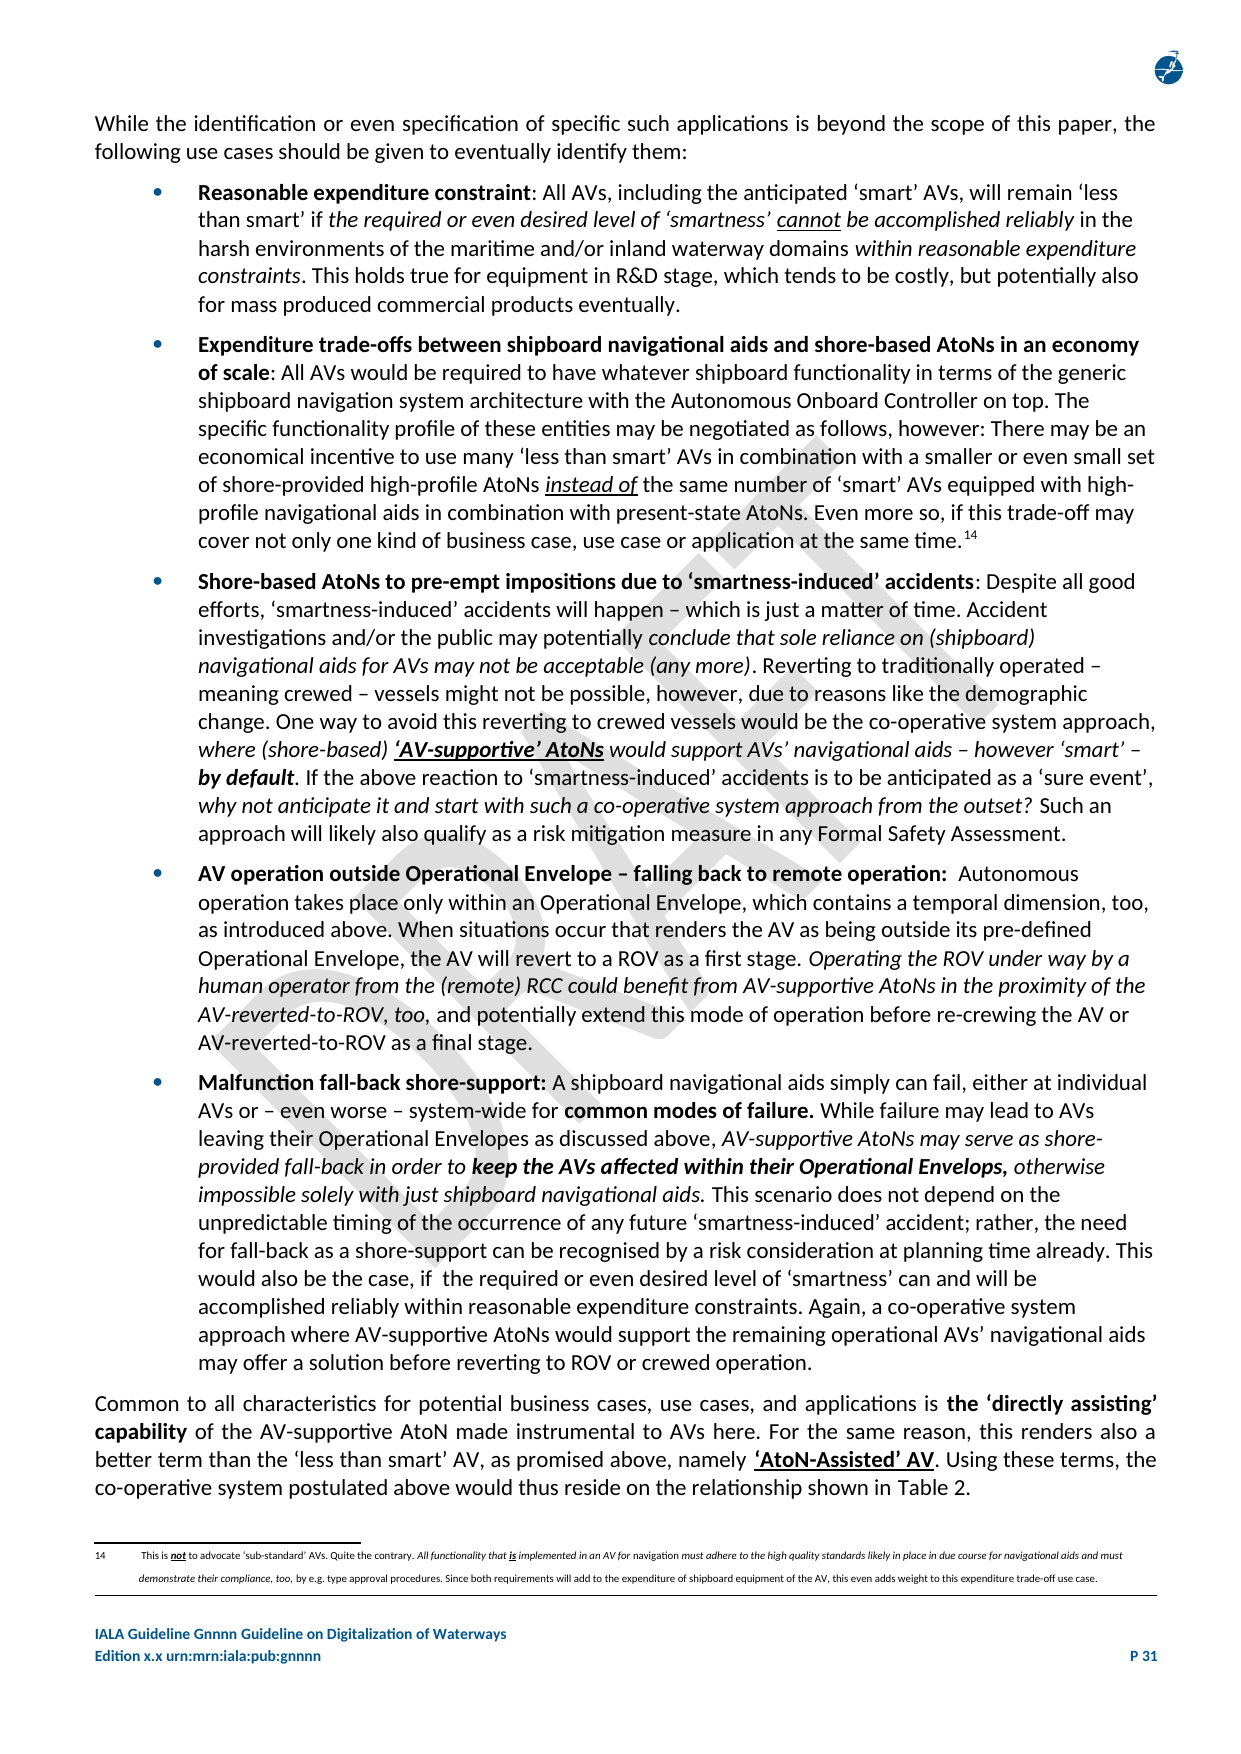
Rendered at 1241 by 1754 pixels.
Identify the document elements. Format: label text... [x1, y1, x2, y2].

text AV operation outside Operational Envelope – falling back to remote operation: Autonomous operation takes place only within an Operational Envelope, which contains a temporal dimension, too, as introduced above. When situations occur that renders the AV as being outside its pre-defined Operational Envelope, the AV will revert to a ROV as a first stage. Operating the ROV under way by a human operator from the (remote) RCC could benefit from AV-supportive AtoNs in the proximity of the AV-reverted-to-ROV, too, and potentially extend this mode of operation before re-crewing the AV or AV-reverted-to-ROV as a final stage. [153, 859, 1157, 1056]
text Malfunction fall-back shore-support: A shipboard navigational aids simply can fail, either at individual AVs or – even worse – system-wide for common modes of failure. While failure may lead to AVs leaving their Operational Envelopes as discussed above, AV-supportive AtoNs may serve as shore-provided fall-back in order to keep the AVs affected within their Operational Envelops, otherwise impossible solely with just shipboard navigational aids. This scenario does not depend on the unpredictable timing of the occurrence of any future ‘smartness-induced’ accident; rather, the need for fall-back as a shore-support can be recognised by a risk consideration at planning time already. This would also be the case, if the required or even desired level of ‘smartness’ can and will be accomplished reliably within reasonable expenditure constraints. Again, a co-operative system approach where AV-supportive AtoNs would support the remaining operational AVs’ navigational aids may offer a solution before reverting to ROV or crewed operation. [153, 1068, 1157, 1376]
text Expenditure trade-offs between shipboard navigational aids and shore-based AtoNs in an economy of scale: All AVs would be required to have whatever shipboard functionality in terms of the generic shipboard navigation system architecture with the Autonomous Onboard Controller on top. The specific functionality profile of these entities may be negotiated as follows, however: There may be an economical incentive to use many ‘less than smart’ AVs in combination with a smaller or even small set of shore-provided high-profile AtoNs instead of the same number of ‘smart’ AVs equipped with high-profile navigational aids in combination with present-state AtoNs. Even more so, if this trade-off may cover not only one kind of business case, use case or application at the same time. [153, 330, 1157, 554]
text Reasonable expenditure constraint: All AVs, including the anticipated ‘smart’ AVs, will remain ‘less than smart’ if the required or even desired level of ‘smartness’ cannot be accomplished reliably in the harsh environments of the maritime and/or inland waterway domains within reasonable expenditure constraints. This holds true for equipment in R&D stage, which tends to be costly, but potentially also for mass produced commercial products eventually. [153, 178, 1157, 318]
text Common to all characteristics for potential business cases, use cases, and applications is the ‘directly assisting’ capability of the AV-supportive AtoN made instrumental to AVs here. For the same reason, this renders also a better term than the ‘less than smart’ AV, as promised above, namely ‘AtoN-Assisted’ AV. Using these terms, the co-operative system postulated above would thus reside on the relationship shown in Table 2. [94, 1389, 1157, 1501]
text While the identification or even specification of specific such applications is beyond the scope of this paper, the following use cases should be given to eventually identify them: [94, 109, 1157, 165]
picture [1123, 0, 1241, 119]
text Shore-based AtoNs to pre-empt impositions due to ‘smartness-induced’ accidents: Despite all good efforts, ‘smartness-induced’ accidents will happen – which is just a matter of time. Accident investigations and/or the public may potentially conclude that sole reliance on (shipboard) navigational aids for AVs may not be acceptable (any more). Reverting to traditionally operated – meaning crewed – vessels might not be possible, however, due to reasons like the demographic change. One way to avoid this reverting to crewed vessels would be the co-operative system approach, where (shore-based) ‘AV-supportive’ AtoNs would support AVs’ navigational aids – however ‘smart’ – by default. If the above reaction to ‘smartness-induced’ accidents is to be anticipated as a ‘sure event’, why not anticipate it and start with such a co-operative system approach from the outset? Such an approach will likely also qualify as a risk mitigation measure in any Formal Safety Assessment. [153, 567, 1157, 847]
